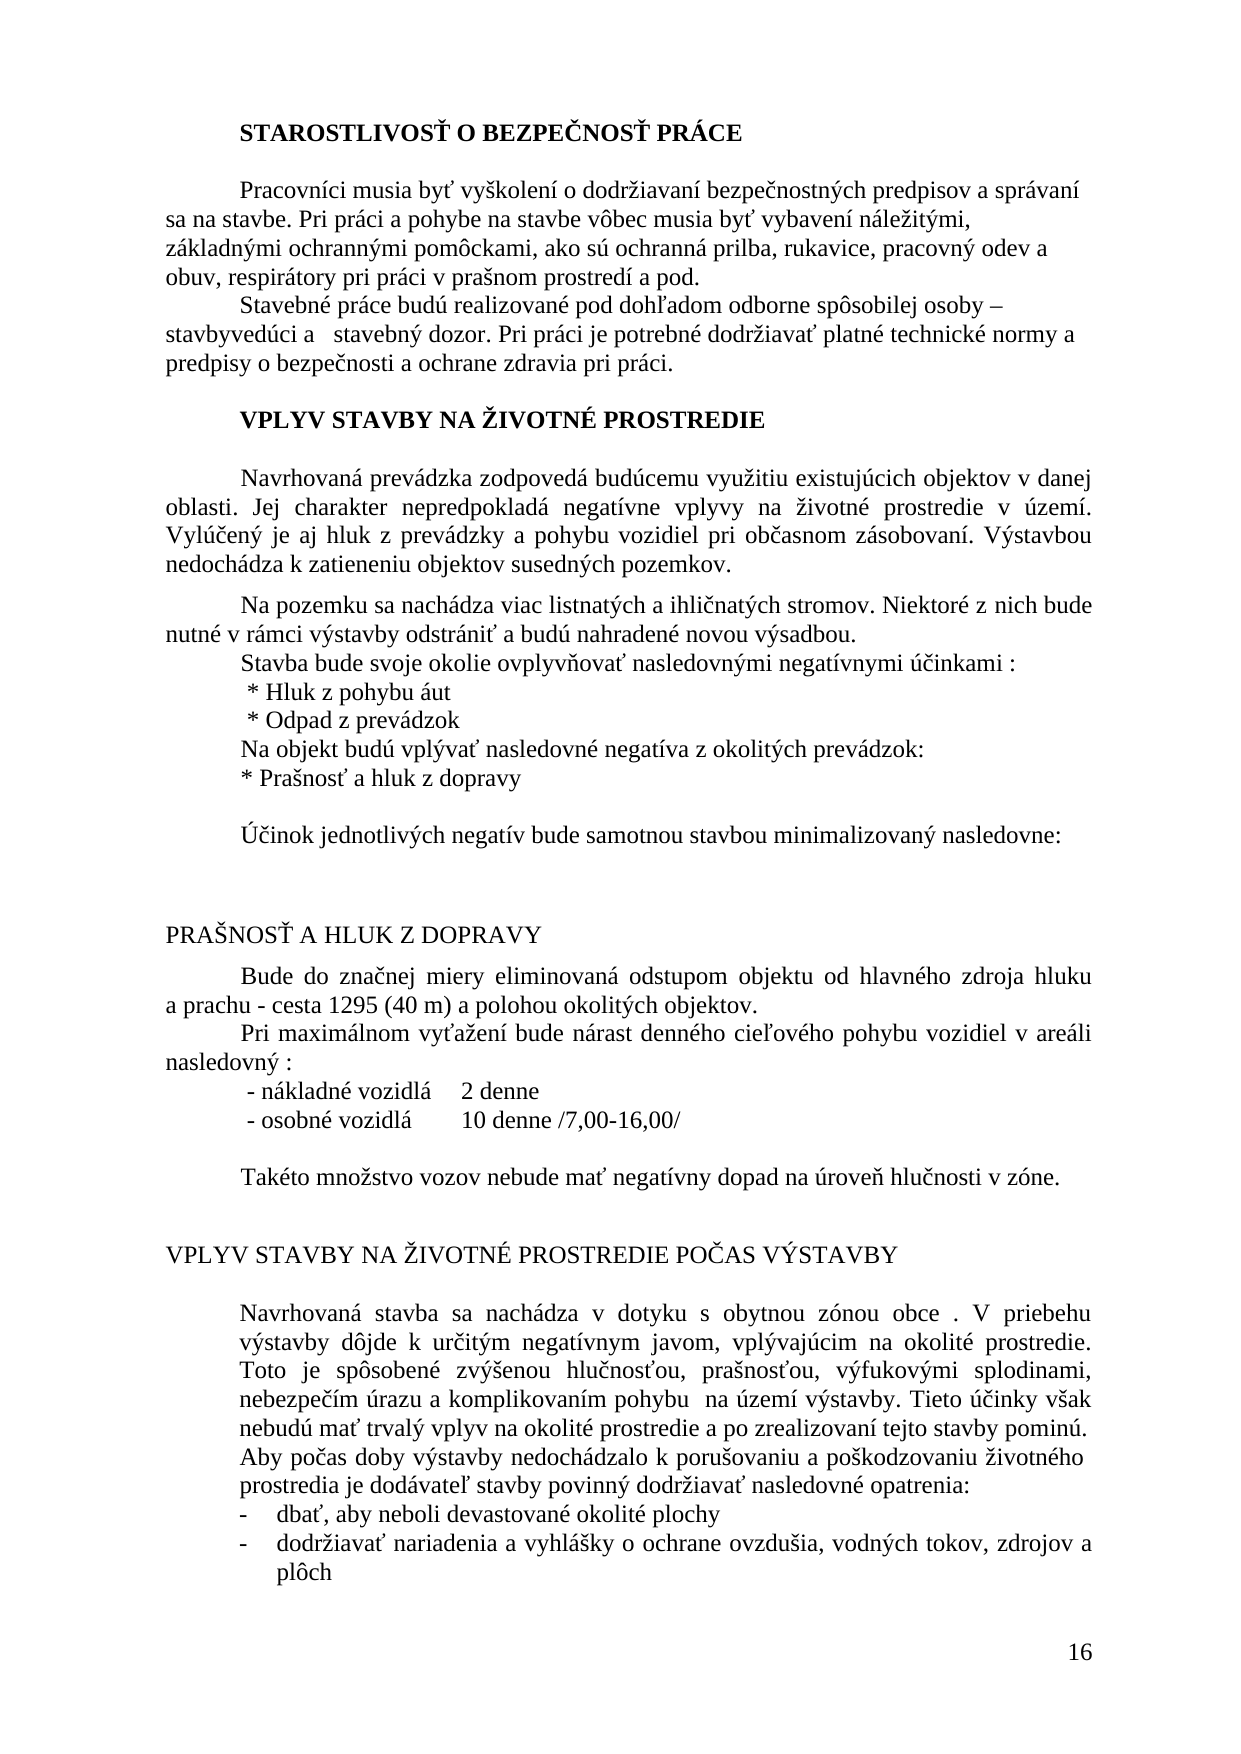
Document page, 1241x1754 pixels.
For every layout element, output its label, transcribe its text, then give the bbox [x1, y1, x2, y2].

list dbať, aby neboli devastované okolité plochy [239, 1499, 1092, 1528]
text - osobné vozidlá 10 denne /7,00-16,00/ [165, 1105, 1092, 1133]
subtitle STAROSTLIVOSŤ O BEZPEČNOSŤ PRÁCE [165, 118, 1092, 147]
text Navrhovaná stavba sa nachádza v dotyku s obytnou zónou obce . V priebehu výstavby dôjde k určitým negatívnym javom, vplývajúcim na okolité prostredie. Toto je spôsobené zvýšenou hlučnosťou, prašnosťou, výfukovými splodinami, nebezpečím úrazu a komplikovaním pohybu na území výstavby. Tieto účinky však nebudú mať trvalý vplyv na okolité prostredie a po zrealizovaní tejto stavby pominú. [239, 1298, 1092, 1442]
text - nákladné vozidlá 2 denne [165, 1076, 1092, 1105]
text * Hluk z pohybu áut [165, 677, 1092, 706]
text Stavba bude svoje okolie ovplyvňovať nasledovnými negatívnymi účinkami : [165, 648, 1092, 677]
text Pri maximálnom vyťažení bude nárast denného cieľového pohybu vozidiel v areáli nasledovný : [165, 1018, 1092, 1076]
subtitle VPLYV STAVBY NA ŽIVOTNÉ PROSTREDIE POČAS VÝSTAVBY [165, 1241, 1092, 1269]
text * Prašnosť a hluk z dopravy [165, 763, 1092, 792]
text Takéto množstvo vozov nebude mať negatívny dopad na úroveň hlučnosti v zóne. [165, 1162, 1092, 1191]
text Pracovníci musia byť vyškolení o dodržiavaní bezpečnostných predpisov a správaní sa na stavbe. Pri práci a pohybe na stavbe vôbec musia byť vybavení náležitými, základnými ochrannými pomôckami, ako sú ochranná prilba, rukavice, pracovný odev a obuv, respirátory pri práci v prašnom prostredí a pod. [165, 176, 1092, 291]
text Na objekt budú vplývať nasledovné negatíva z okolitých prevádzok: [165, 734, 1092, 763]
text * Odpad z prevádzok [165, 706, 1092, 734]
text Stavebné práce budú realizované pod dohľadom odborne spôsobilej osoby – stavbyvedúci a stavebný dozor. Pri práci je potrebné dodržiavať platné technické normy a predpisy o bezpečnosti a ochrane zdravia pri práci. [165, 291, 1092, 377]
text Bude do značnej miery eliminovaná odstupom objektu od hlavného zdroja hluku a prachu - cesta 1295 (40 m) a polohou okolitých objektov. [165, 961, 1092, 1018]
text VPLYV STAVBY NA ŽIVOTNÉ PROSTREDIE [239, 406, 1092, 434]
subtitle PRAŠNOSŤ A HLUK Z DOPRAVY [165, 920, 1092, 948]
text Navrhovaná prevádzka zodpovedá budúcemu využitiu existujúcich objektov v danej oblasti. Jej charakter nepredpokladá negatívne vplyvy na životné prostredie v území. Vylúčený je aj hluk z prevádzky a pohybu vozidiel pri občasnom zásobovaní. Výstavbou nedochádza k zatieneniu objektov susedných pozemkov. [165, 463, 1092, 578]
list dodržiavať nariadenia a vyhlášky o ochrane ovzdušia, vodných tokov, zdrojov a plôch [239, 1528, 1092, 1586]
text Na pozemku sa nachádza viac listnatých a ihličnatých stromov. Niektoré z nich bude nutné v rámci výstavby odstrániť a budú nahradené novou výsadbou. [165, 591, 1092, 648]
text Účinok jednotlivých negatív bude samotnou stavbou minimalizovaný nasledovne: [165, 821, 1092, 849]
text Aby počas doby výstavby nedochádzalo k porušovaniu a poškodzovaniu životného prostredia je dodávateľ stavby povinný dodržiavať nasledovné opatrenia: [165, 1442, 1092, 1499]
